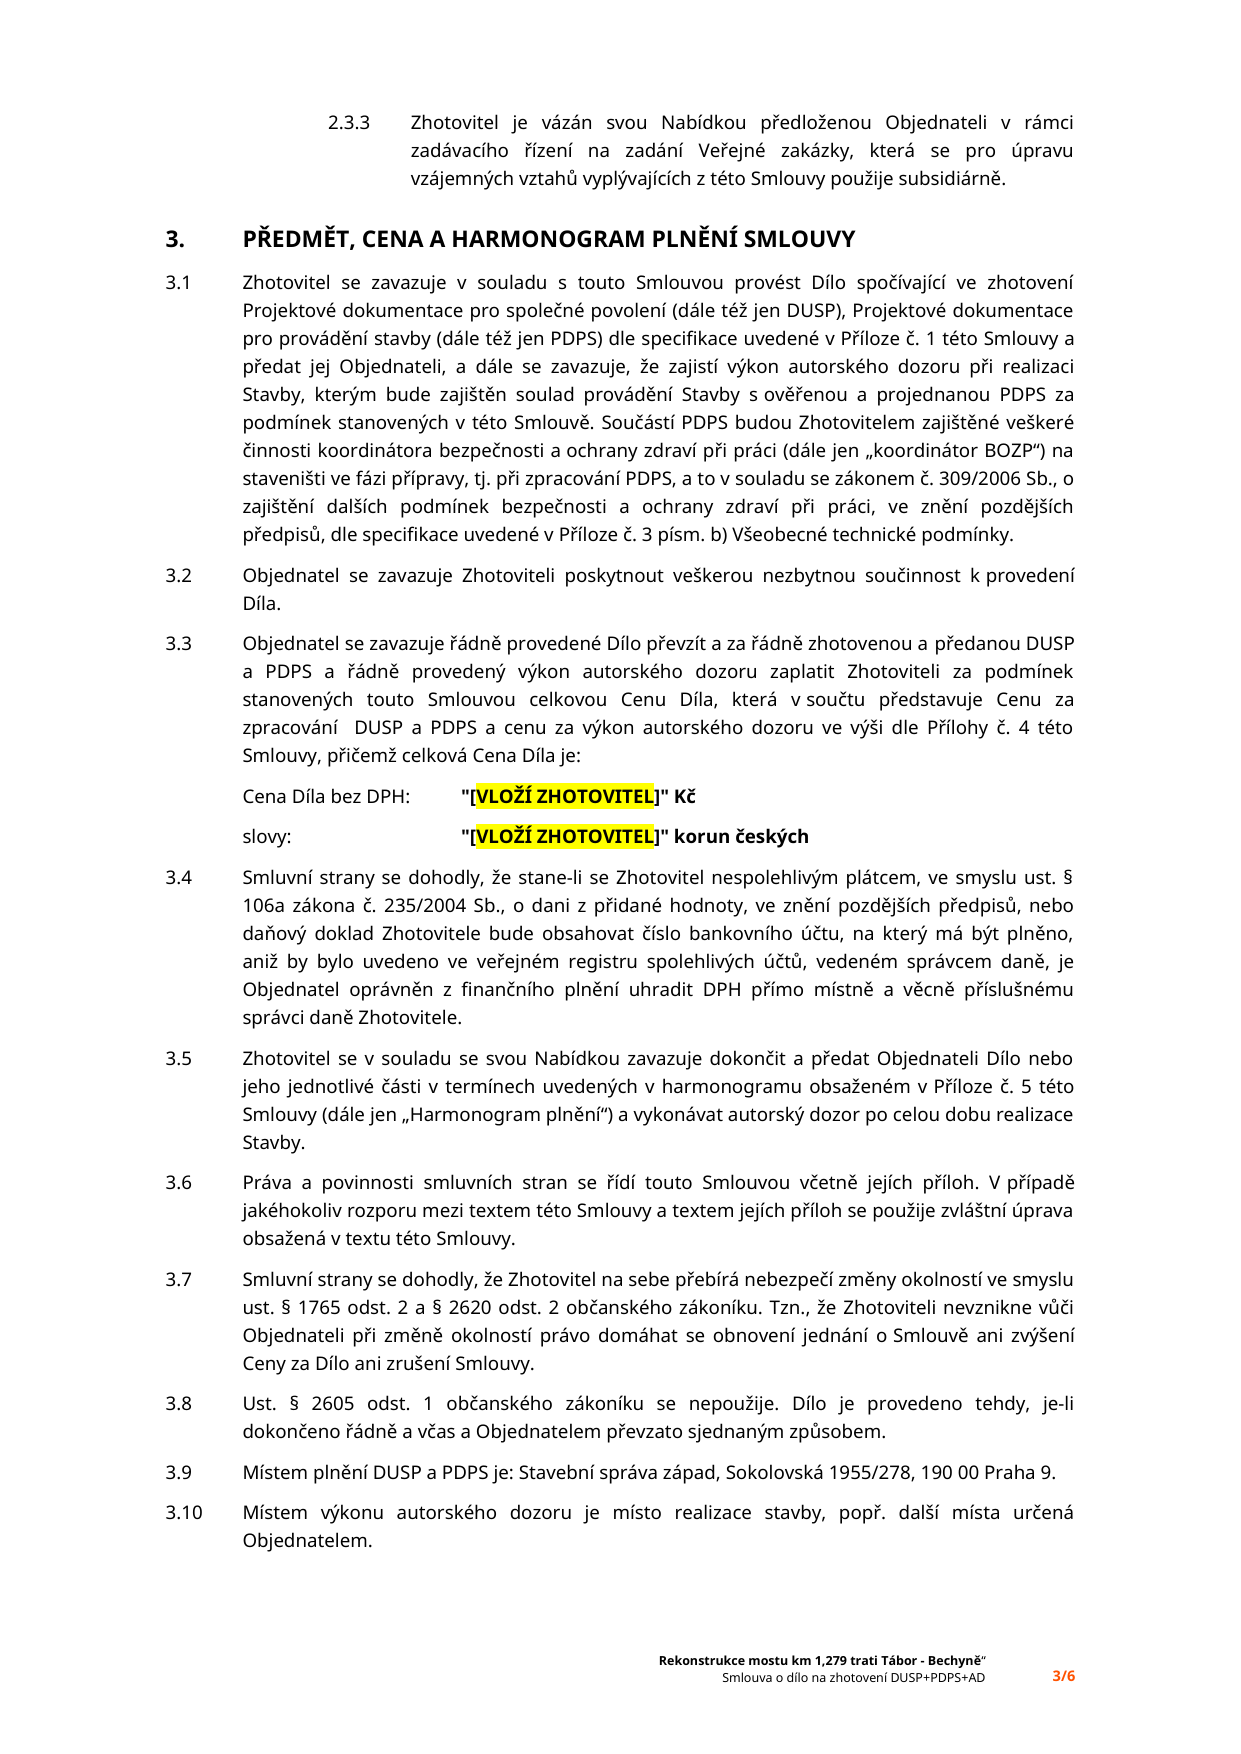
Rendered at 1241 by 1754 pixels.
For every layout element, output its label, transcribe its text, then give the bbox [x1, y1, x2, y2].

text Ust. § 2605 odst. 1 občanského zákoníku se nepoužije. Dílo je provedeno tehdy, je-li dokončeno řádně a včas a Objednatelem převzato sjednaným způsobem. [165, 1391, 1075, 1444]
text slovy: "[VLOŽÍ ZHOTOVITEL]" korun českých [654, 824, 1075, 849]
text Místem výkonu autorského dozoru je místo realizace stavby, popř. další místa určená Objednatelem. [165, 1500, 1075, 1553]
text Zhotovitel se v souladu se svou Nabídkou zavazuje dokončit a předat Objednateli Dílo nebo jeho jednotlivé části v termínech uvedených v harmonogramu obsaženém v Příloze č. 5 této Smlouvy (dále jen „Harmonogram plnění“) a vykonávat autorský dozor po celou dobu realizace Stavby. [165, 1045, 1075, 1154]
text Objednatel se zavazuje Zhotoviteli poskytnout veškerou nezbytnou součinnost k provedení Díla. [165, 562, 1075, 616]
list Místem plnění DUSP a PDPS je: Stavební správa západ, Sokolovská 1955/278, 190 00 Praha 9. [165, 1459, 1075, 1485]
text Smluvní strany se dohodly, že stane-li se Zhotovitel nespolehlivým plátcem, ve smyslu ust. § 106a zákona č. 235/2004 Sb., o dani z přidané hodnoty, ve znění pozdějších předpisů, nebo daňový doklad Zhotovitele bude obsahovat číslo bankovního účtu, na který má být plněno, aniž by bylo uvedeno ve veřejném registru spolehlivých účtů, vedeném správcem daně, je Objednatel oprávněn z finančního plnění uhradit DPH přímo místně a věcně příslušnému správci daně Zhotovitele. [165, 864, 1075, 1030]
text Smluvní strany se dohodly, že Zhotovitel na sebe přebírá nebezpečí změny okolností ve smyslu ust. § 1765 odst. 2 a § 2620 odst. 2 občanského zákoníku. Tzn., že Zhotoviteli nevznikne vůči Objednateli při změně okolností právo domáhat se obnovení jednání o Smlouvě ani zvýšení Ceny za Dílo ani zrušení Smlouvy. [165, 1266, 1075, 1376]
text Práva a povinnosti smluvních stran se řídí touto Smlouvou včetně jejích příloh. V případě jakéhokoliv rozporu mezi textem této Smlouvy a textem jejích příloh se použije zvláštní úprava obsažená v textu této Smlouvy. [165, 1169, 1075, 1251]
text Zhotovitel je vázán svou Nabídkou předloženou Objednateli v rámci zadávacího řízení na zadání Veřejné zakázky, která se pro úpravu vzájemných vztahů vyplývajících z této Smlouvy použije subsidiárně. [328, 109, 1075, 191]
text Cena Díla bez DPH: "[VLOŽÍ ZHOTOVITEL]" Kč [654, 783, 1075, 809]
text slovy: "[VLOŽÍ ZHOTOVITEL]" korun českých [242, 824, 476, 849]
text Cena Díla bez DPH: "[VLOŽÍ ZHOTOVITEL]" Kč [242, 783, 476, 809]
text Zhotovitel se zavazuje v souladu s touto Smlouvou provést Dílo spočívající ve zhotovení Projektové dokumentace pro společné povolení (dále též jen DUSP), Projektové dokumentace pro provádění stavby (dále též jen PDPS) dle specifikace uvedené v Příloze č. 1 této Smlouvy a předat jej Objednateli, a dále se zavazuje, že zajistí výkon autorského dozoru při realizaci Stavby, kterým bude zajištěn soulad provádění Stavby s ověřenou a projednanou PDPS za podmínek stanovených v této Smlouvě. Součástí PDPS budou Zhotovitelem zajištěné veškeré činnosti koordinátora bezpečnosti a ochrany zdraví při práci (dále jen „koordinátor BOZP“) na staveništi ve fázi přípravy, tj. při zpracování PDPS, a to v souladu se zákonem č. 309/2006 Sb., o zajištění dalších podmínek bezpečnosti a ochrany zdraví při práci, ve znění pozdějších předpisů, dle specifikace uvedené v Příloze č. 3 písm. b) Všeobecné technické podmínky. [165, 269, 1075, 547]
text PŘEDMĚT, CENA A HARMONOGRAM PLNĚNÍ SMLOUVY [165, 222, 1075, 254]
text Objednatel se zavazuje řádně provedené Dílo převzít a za řádně zhotovenou a předanou DUSP a PDPS a řádně provedený výkon autorského dozoru zaplatit Zhotoviteli za podmínek stanovených touto Smlouvou celkovou Cenu Díla, která v součtu představuje Cenu za zpracování DUSP a PDPS a cenu za výkon autorského dozoru ve výši dle Přílohy č. 4 této Smlouvy, přičemž celková Cena Díla je: [165, 631, 1075, 768]
